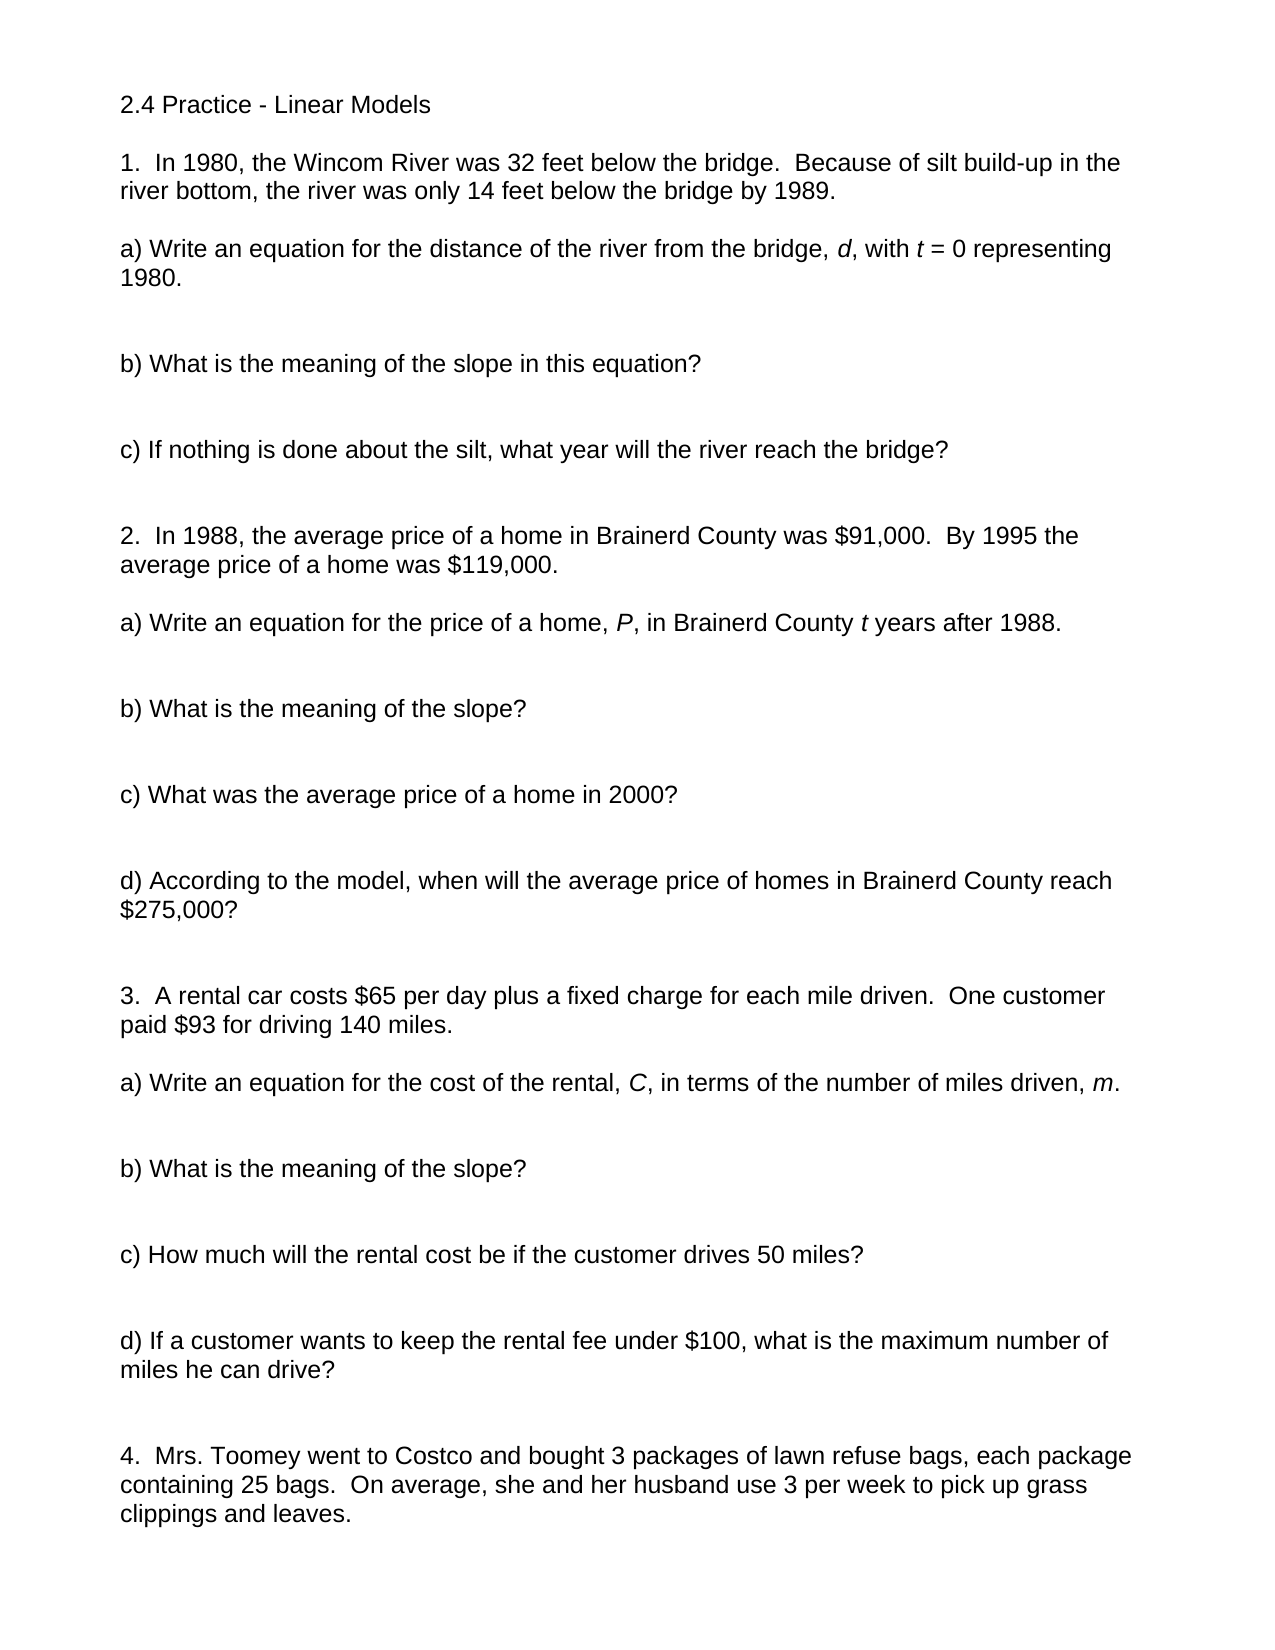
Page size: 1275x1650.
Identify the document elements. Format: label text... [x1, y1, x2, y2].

text a) Write an equation for the distance of the river from the bridge, d, with t = 0 representing 1980. [120, 234, 1155, 291]
text d) According to the model, when will the average price of homes in Brainerd County reach $275,000? [120, 866, 1155, 924]
text 1. In 1980, the Wincom River was 32 feet below the bridge. Because of silt build-up in the river bottom, the river was only 14 feet below the bridge by 1989. [120, 147, 1155, 205]
text c) What was the average price of a home in 2000? [120, 780, 1155, 809]
text b) What is the meaning of the slope? [120, 694, 1155, 722]
text a) Write an equation for the price of a home, P, in Brainerd County t years after 1988. [120, 607, 1155, 636]
text d) If a customer wants to keep the rental fee under $100, what is the maximum number of miles he can drive? [120, 1326, 1155, 1384]
text a) Write an equation for the cost of the rental, C, in terms of the number of miles driven, m. [120, 1067, 1155, 1096]
text 2.4 Practice - Linear Models [120, 90, 1155, 119]
text b) What is the meaning of the slope in this equation? [120, 349, 1155, 377]
text c) How much will the rental cost be if the customer drives 50 miles? [120, 1240, 1155, 1269]
text 4. Mrs. Toomey went to Costco and bought 3 packages of lawn refuse bags, each package containing 25 bags. On average, she and her husband use 3 per week to pick up grass clippings and leaves. [120, 1441, 1155, 1527]
text c) If nothing is done about the silt, what year will the river reach the bridge? [120, 435, 1155, 464]
text 3. A rental car costs $65 per day plus a fixed charge for each mile driven. One customer paid $93 for driving 140 miles. [120, 981, 1155, 1039]
text 2. In 1988, the average price of a home in Brainerd County was $91,000. By 1995 the average price of a home was $119,000. [120, 521, 1155, 579]
text b) What is the meaning of the slope? [120, 1154, 1155, 1182]
